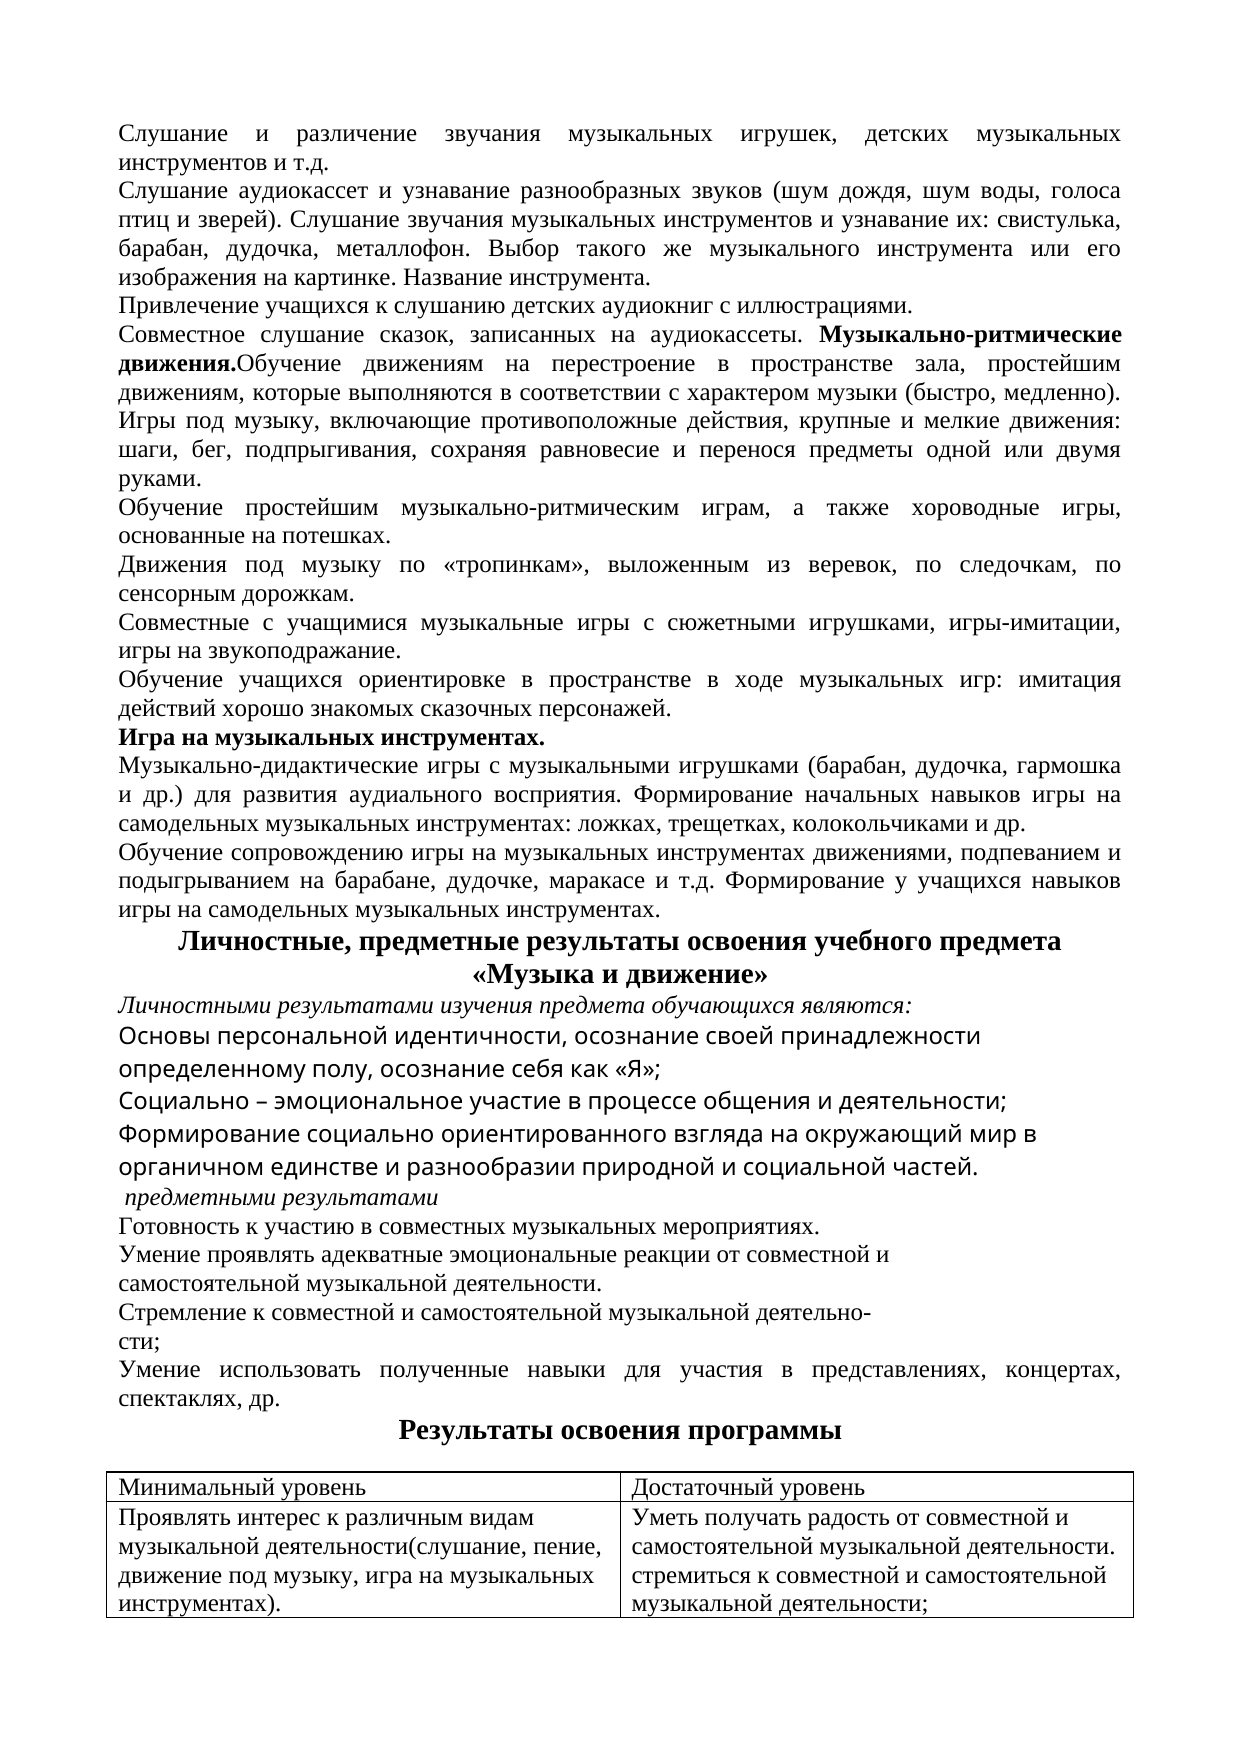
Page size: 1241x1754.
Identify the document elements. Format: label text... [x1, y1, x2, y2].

text Слушание и различение звучания музыкальных игрушек, детских музыкальных инструментов и т.д. [118, 118, 1122, 176]
text Музыкально-дидактические игры с музыкальными игрушками (барабан, дудочка, гармошка и др.) для развития аудиального восприятия. Формирование начальных навыков игры на самодельных музыкальных инструментах: ложках, трещетках, колокольчиками и др. [118, 751, 1122, 837]
table_header Минимальный уровень [107, 1473, 620, 1501]
text Движения под музыку по «тропинкам», выложенным из веревок, по следочкам, по сенсорным дорожкам. [118, 549, 1122, 607]
text Стремление к совместной и самостоятельной музыкальной деятельно- [118, 1297, 1122, 1326]
text Умение использовать полученные навыки для участия в представлениях, концертах, спектаклях, др. [118, 1354, 1122, 1412]
text определенному полу, осознание себя как «Я»; [118, 1052, 1122, 1084]
text Социально – эмоциональное участие в процессе общения и деятельности; [118, 1084, 1122, 1117]
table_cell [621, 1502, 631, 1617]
text Формирование социально ориентированного взгляда на окружающий мир в [118, 1117, 1122, 1149]
text Личностные, предметные результаты освоения учебного предмета «Музыка и движение» [118, 923, 1122, 990]
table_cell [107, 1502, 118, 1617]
text сти; [118, 1326, 1122, 1354]
text Личностными результатами изучения предмета обучающихся являются: [118, 990, 1122, 1019]
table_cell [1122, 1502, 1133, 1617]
table_header Достаточный уровень [621, 1473, 1133, 1501]
text Обучение учащихся ориентировке в пространстве в ходе музыкальных игр: имитация действий хорошо знакомых сказочных персонажей. [118, 664, 1122, 722]
text Готовность к участию в совместных музыкальных мероприятиях. [118, 1211, 1122, 1239]
text Привлечение учащихся к слушанию детских аудиокниг с иллюстрациями. [118, 291, 1122, 319]
text самостоятельной музыкальной деятельности. [118, 1268, 1122, 1297]
text Игра на музыкальных инструментах. [118, 722, 1122, 751]
text Совместное слушание сказок, записанных на аудиокассеты. Музыкально-ритмические движения.Обучение движениям на перестроение в пространстве зала, простейшим движениям, которые выполняются в соответствии с характером музыки (быстро, медленно). Игры под музыку, включающие противоположные действия, крупные и мелкие движения: шаги, бег, подпрыгивания, сохраняя равновесие и перенося предметы одной или двумя руками. [118, 319, 1122, 492]
text Совместные с учащимися музыкальные игры с сюжетными игрушками, игры-имитации, игры на звукоподражание. [118, 607, 1122, 664]
text Умение проявлять адекватные эмоциональные реакции от совместной и [118, 1239, 1122, 1268]
text органичном единстве и разнообразии природной и социальной частей. [118, 1149, 1122, 1182]
text предметными результатами [118, 1182, 1122, 1211]
text Обучение простейшим музыкально-ритмическим играм, а также хороводные игры, основанные на потешках. [118, 492, 1122, 549]
text Результаты освоения программы [118, 1412, 1122, 1446]
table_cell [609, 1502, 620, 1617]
text Основы персональной идентичности, осознание своей принадлежности [118, 1019, 1122, 1052]
text Обучение сопровождению игры на музыкальных инструментах движениями, подпеванием и подыгрыванием на барабане, дудочке, маракасе и т.д. Формирование у учащихся навыков игры на самодельных музыкальных инструментах. [118, 837, 1122, 923]
text Слушание аудиокассет и узнавание разнообразных звуков (шум дождя, шум воды, голоса птиц и зверей). Слушание звучания музыкальных инструментов и узнавание их: свистулька, барабан, дудочка, металлофон. Выбор такого же музыкального инструмента или его изображения на картинке. Название инструмента. [118, 176, 1122, 291]
